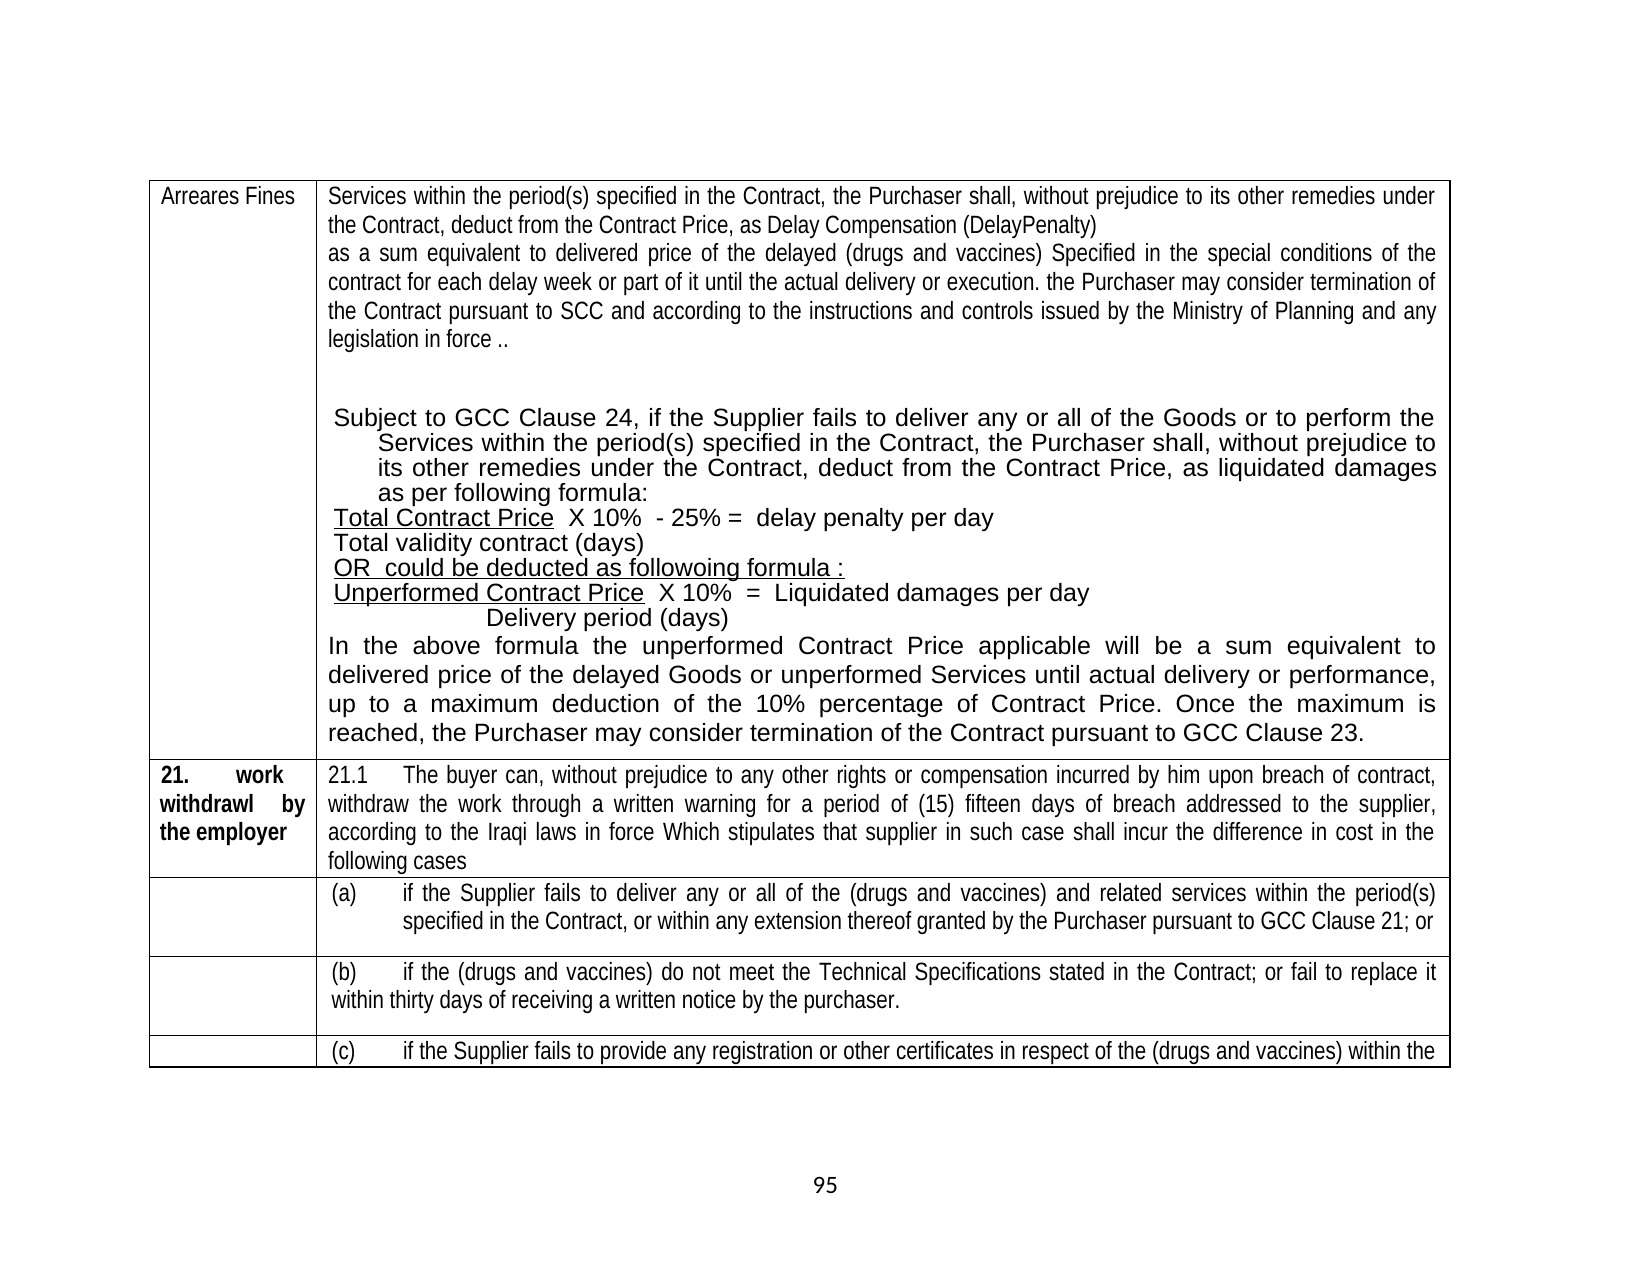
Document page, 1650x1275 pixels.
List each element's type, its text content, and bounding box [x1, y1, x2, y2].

table_cell [150, 878, 316, 956]
table_cell if the Supplier fails to deliver any or all of the (drugs and vaccines) and related services within the period(s) specified in the Contract, or within any extension thereof granted by the Purchaser pursuant to GCC Clause 21; or [317, 878, 1449, 956]
table_cell 20. Arreares Fines [150, 181, 316, 759]
table_cell [150, 957, 316, 1035]
table_cell (b) if the (drugs and vaccines) do not meet the Technical Specifications stated in the Contract; or fail to replace it within thirty days of receiving a written notice by the purchaser. [317, 957, 1449, 1035]
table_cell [317, 1036, 1449, 1066]
table_cell [150, 1036, 316, 1066]
table_cell 21.1 The buyer can, without prejudice to any other rights or compensation incurred by him upon breach of contract, withdraw the work through a written warning for a period of (15) fifteen days of breach addressed to the supplier, according to the Iraqi laws in force Which stipulates that supplier in such case shall incur the difference in cost in the following cases [317, 760, 1449, 877]
table_cell 21. work withdrawl by the employer [150, 760, 316, 877]
